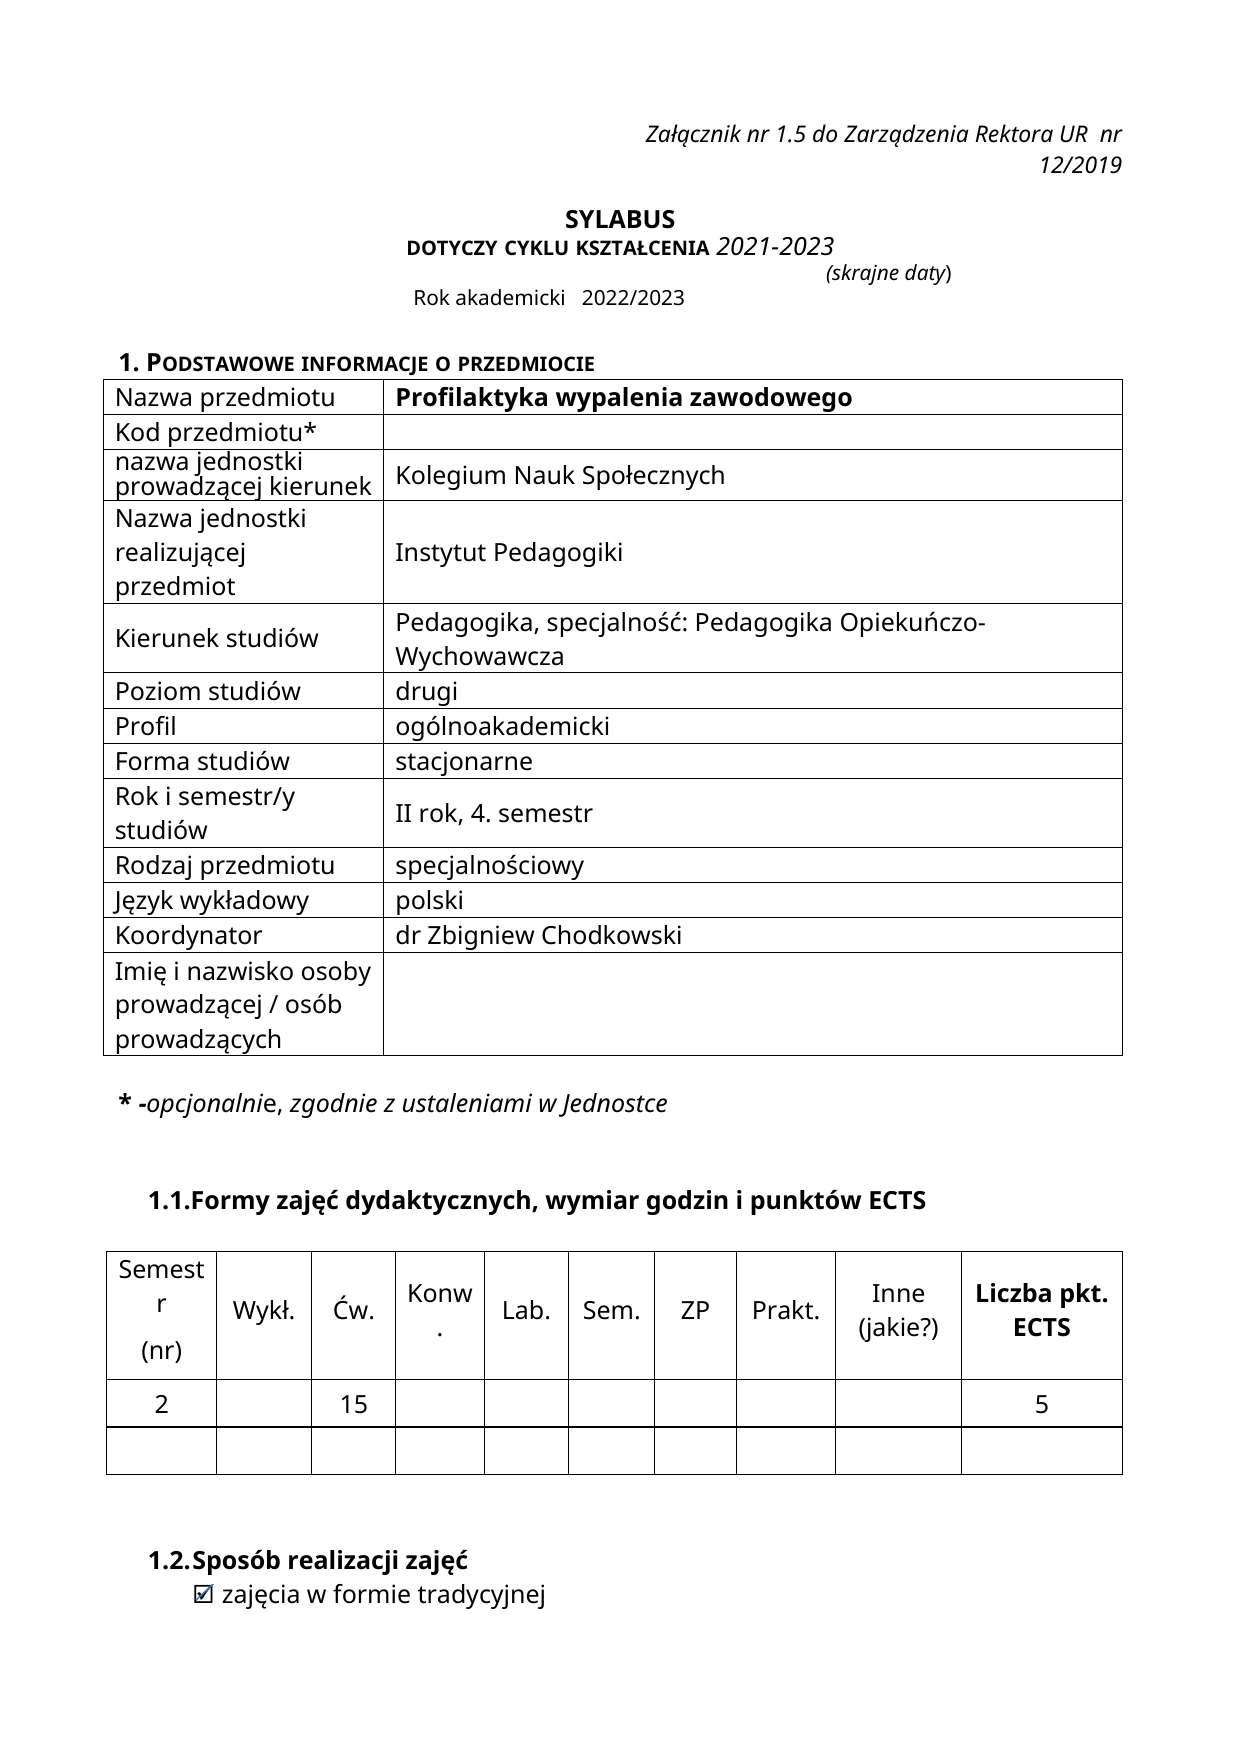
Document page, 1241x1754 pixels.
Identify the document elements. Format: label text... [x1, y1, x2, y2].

text 1.1.Formy zajęć dydaktycznych, wymiar godzin i punktów ECTS [148, 1183, 1122, 1217]
text (skrajne daty) [118, 261, 1122, 286]
table_cell [485, 1428, 568, 1473]
table_cell [217, 1380, 311, 1426]
table_cell [569, 1380, 654, 1426]
table_cell [396, 1380, 484, 1426]
table_cell Profil [104, 709, 383, 742]
table_header Prakt. [737, 1252, 835, 1379]
table_header Lab. [485, 1252, 568, 1379]
table_cell dr Zbigniew Chodkowski [384, 918, 1122, 952]
table_cell polski [384, 883, 1122, 917]
table_cell [384, 953, 1122, 1055]
text 1. Podstawowe informacje o przedmiocie [118, 344, 1122, 379]
table_cell [396, 1428, 484, 1473]
table_header Konw. [396, 1252, 484, 1379]
table_header Ćw. [312, 1252, 395, 1379]
text SYLABUS [118, 201, 1122, 236]
text 1.2. Sposób realizacji zajęć [148, 1543, 1122, 1577]
table_cell [217, 1428, 311, 1473]
table_cell ogólnoakademicki [384, 709, 1122, 742]
text dotyczy cyklu kształcenia 2021-2023 [118, 236, 1122, 261]
table_cell Koordynator [104, 918, 383, 952]
table_cell [737, 1380, 835, 1426]
table_header Profilaktyka wypalenia zawodowego [384, 380, 1122, 414]
table_cell [962, 1428, 1122, 1473]
table_cell [836, 1380, 961, 1426]
table_header Inne (jakie?) [836, 1252, 961, 1379]
table_cell [655, 1428, 736, 1473]
text Rok akademicki 2022/2023 [118, 286, 1122, 311]
table_header Nazwa przedmiotu [104, 380, 383, 414]
table_cell Instytut Pedagogiki [384, 501, 1122, 603]
table_cell drugi [384, 673, 1122, 707]
table_cell specjalnościowy [384, 848, 1122, 882]
table_header Wykł. [217, 1252, 311, 1379]
table_cell 15 [312, 1380, 395, 1426]
table_header Sem. [569, 1252, 654, 1379]
text Załącznik nr 1.5 do Zarządzenia Rektora UR nr 12/2019 [118, 118, 1122, 181]
table_header Liczba pkt. ECTS [962, 1252, 1122, 1379]
table_cell [836, 1428, 961, 1473]
table_cell Poziom studiów [104, 673, 383, 707]
table_cell Kierunek studiów [104, 604, 383, 672]
text * -opcjonalnie, zgodnie z ustaleniami w Jednostce [118, 1086, 1122, 1119]
table_cell [485, 1380, 568, 1426]
table_cell [737, 1428, 835, 1473]
table_cell [384, 415, 1122, 449]
table_cell [312, 1428, 395, 1473]
table_cell stacjonarne [384, 744, 1122, 778]
table_cell Kolegium Nauk Społecznych [384, 450, 1122, 500]
table_header ZP [655, 1252, 736, 1379]
table_cell Rodzaj przedmiotu [104, 848, 383, 882]
table_cell [569, 1428, 654, 1473]
table_cell [655, 1380, 736, 1426]
table_cell Rok i semestr/y studiów [104, 779, 383, 847]
table_cell [107, 1428, 216, 1473]
table_cell 5 [962, 1380, 1122, 1426]
table_cell 2 [107, 1380, 216, 1426]
table_cell nazwa jednostki prowadzącej kierunek [104, 450, 383, 500]
table_cell Nazwa jednostki realizującej przedmiot [104, 501, 383, 603]
text zajęcia w formie tradycyjnej [192, 1577, 1122, 1611]
table_header Semestr (nr) [107, 1252, 216, 1379]
table_cell Forma studiów [104, 744, 383, 778]
table_cell Kod przedmiotu* [104, 415, 383, 449]
table_cell Pedagogika, specjalność: Pedagogika Opiekuńczo-Wychowawcza [384, 604, 1122, 672]
table_cell Imię i nazwisko osoby prowadzącej / osób prowadzących [104, 953, 383, 1055]
table_cell II rok, 4. semestr [384, 779, 1122, 847]
table_cell Język wykładowy [104, 883, 383, 917]
